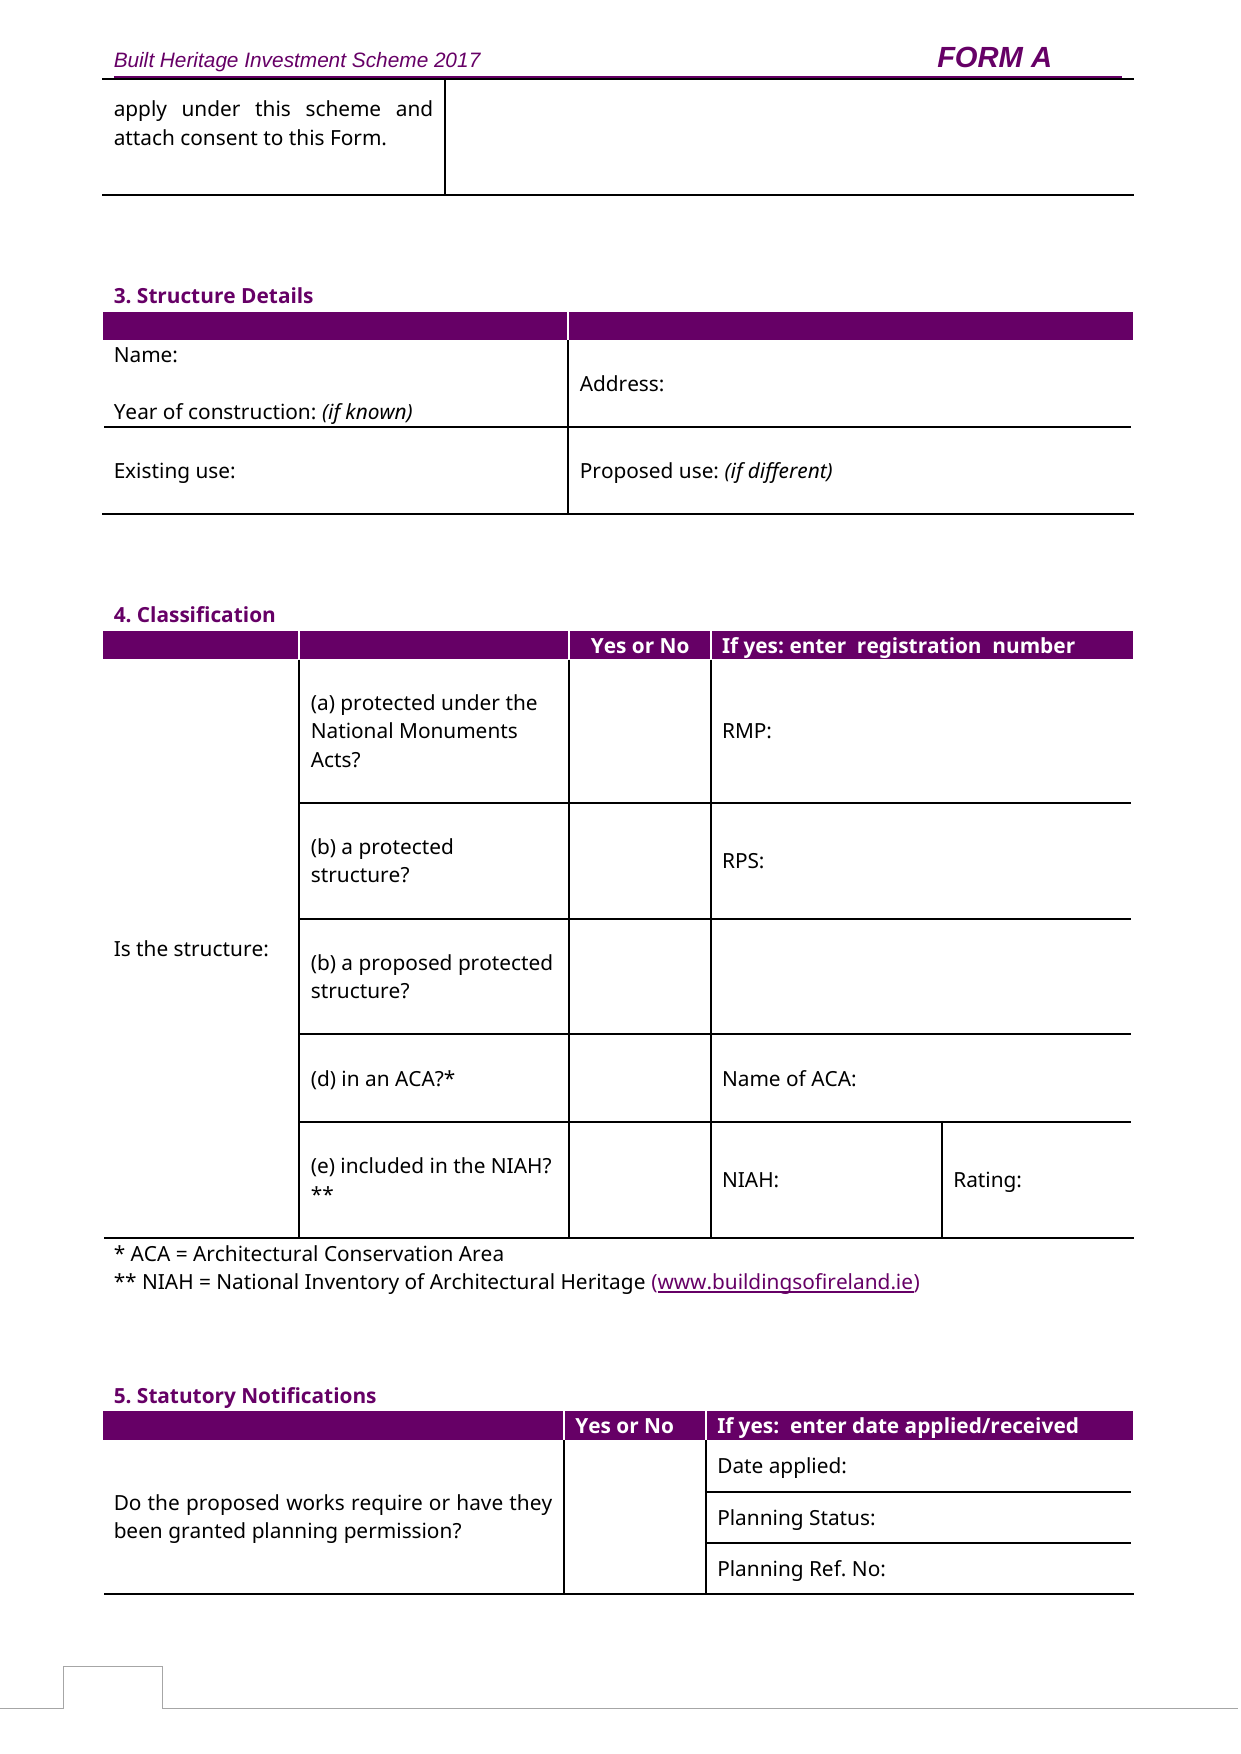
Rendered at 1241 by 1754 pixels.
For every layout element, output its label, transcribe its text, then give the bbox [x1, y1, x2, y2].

table_header If yes: enter date applied/received [707, 1411, 1133, 1440]
table_cell (b) a protected structure? [300, 804, 568, 917]
table_cell [570, 920, 710, 1033]
table_cell Planning Ref. No: [707, 1542, 1133, 1593]
text 5. Statutory Notifications [113, 1381, 1122, 1409]
table_cell Date applied: [707, 1440, 1133, 1491]
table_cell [102, 80, 444, 194]
table_cell Planning Status: [707, 1491, 1133, 1542]
text * ACA = Architectural Conservation Area [113, 1239, 1122, 1267]
table_cell NIAH: [712, 1123, 941, 1237]
table_cell RMP: [712, 660, 1133, 802]
table_cell RPS: [712, 802, 1133, 917]
table_cell Address: [569, 340, 1133, 426]
table_cell Do the proposed works require or have they been granted planning permission? [102, 1440, 563, 1593]
table_cell Rating: [943, 1121, 1133, 1237]
table_cell [712, 918, 1133, 1033]
table_header Yes or No [570, 631, 710, 659]
table_cell Name: Year of construction: (if known) [102, 340, 567, 426]
table_cell Name of ACA: [712, 1033, 1133, 1121]
table_header If yes: enter registration number [712, 631, 1133, 659]
table_cell (d) in an ACA?* [300, 1035, 568, 1121]
table_cell Is the structure: [102, 660, 298, 1237]
table_cell [565, 1440, 705, 1593]
table_header [569, 312, 1133, 340]
text 4. Classification [113, 601, 1122, 629]
table_cell Proposed use: (if different) [569, 426, 1133, 513]
table_cell (b) a proposed protected structure? [300, 920, 568, 1033]
text 3. Structure Details [113, 281, 1122, 310]
table_cell (e) included in the NIAH?** [300, 1123, 568, 1237]
table_header [103, 631, 298, 659]
table_cell [570, 1123, 710, 1237]
table_cell [570, 1035, 710, 1121]
table_cell Existing use: [102, 426, 567, 513]
table_cell (a) protected under the National Monuments Acts? [300, 660, 568, 802]
text ** NIAH = National Inventory of Architectural Heritage (www.buildingsofireland.ie) [113, 1267, 1122, 1296]
table_header [300, 631, 568, 659]
table_cell [570, 660, 710, 802]
table_cell [446, 80, 1133, 194]
table_header Yes or No [565, 1411, 705, 1440]
table_cell [570, 804, 710, 917]
table_header [103, 1411, 563, 1440]
table_header [103, 312, 567, 340]
